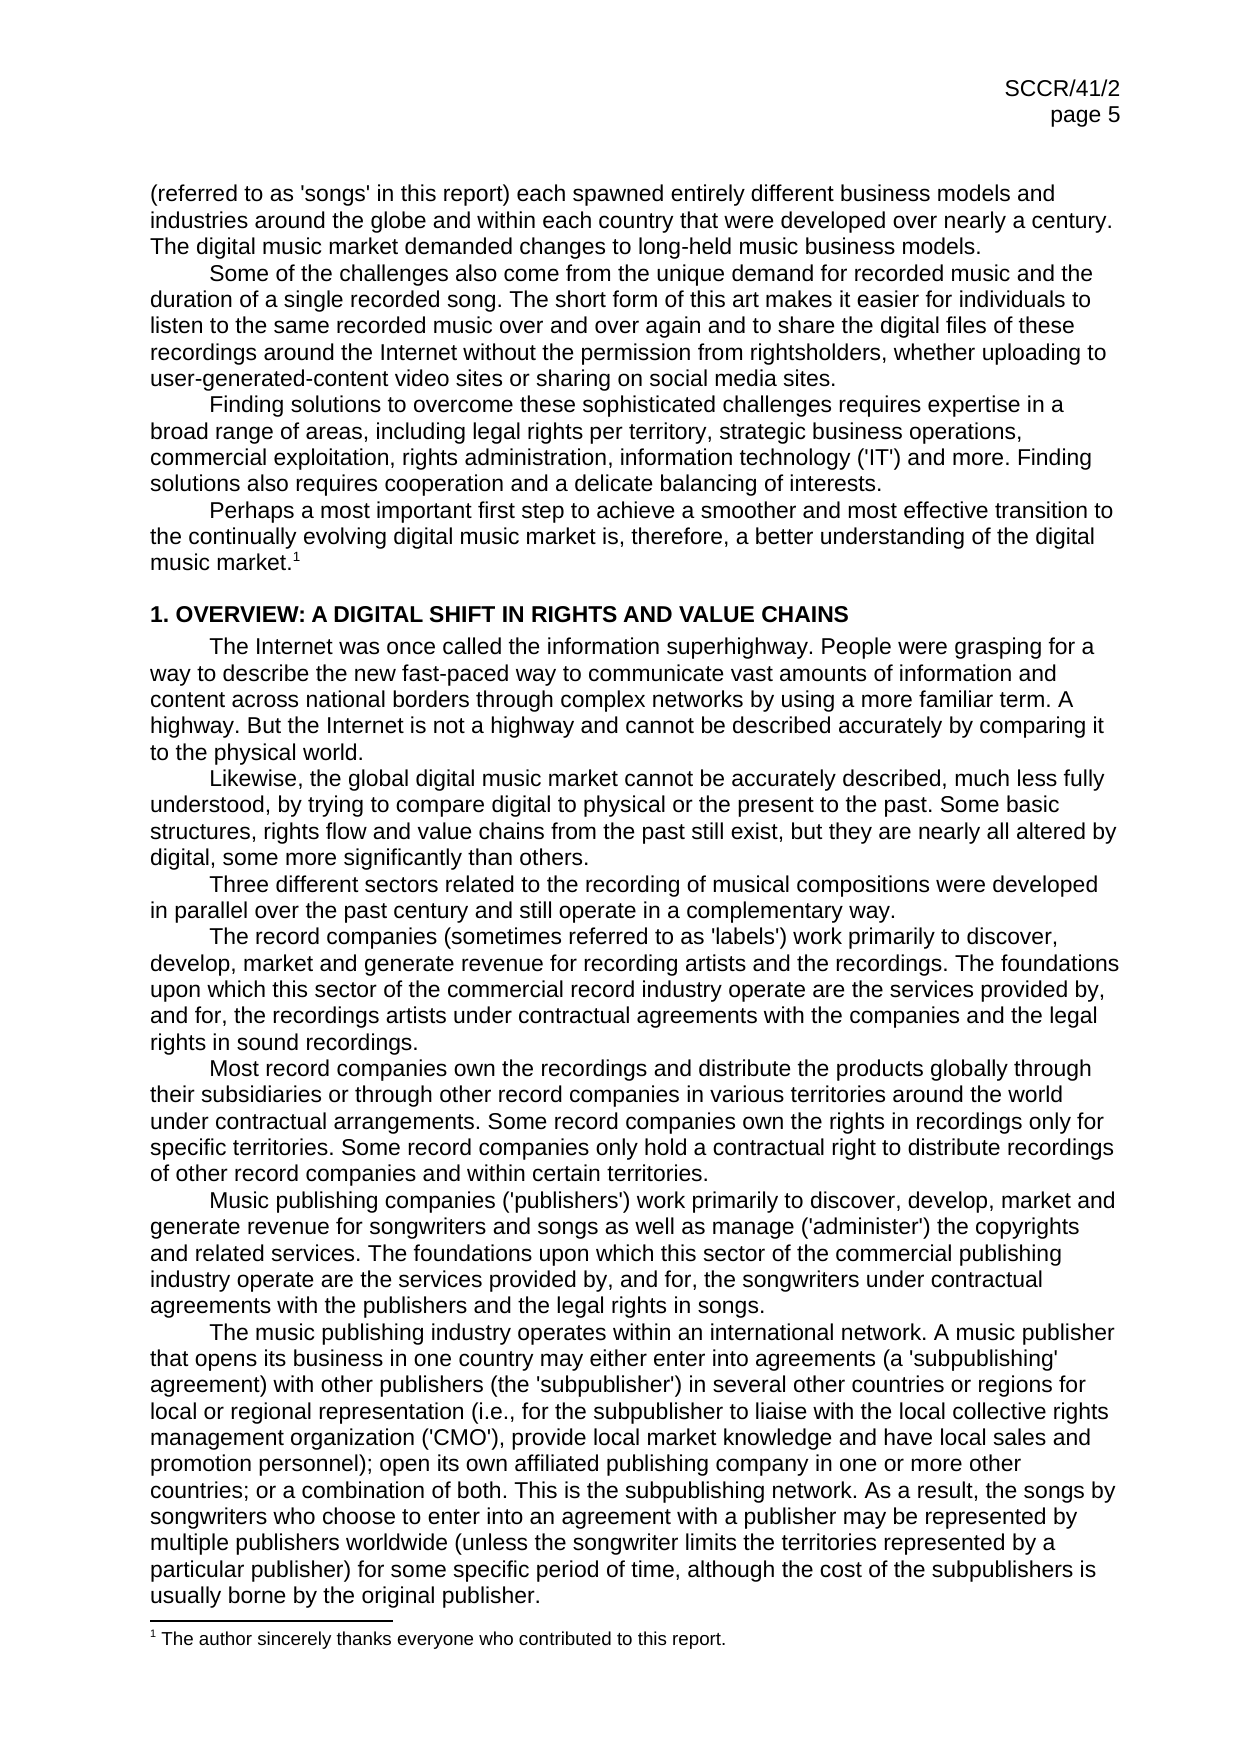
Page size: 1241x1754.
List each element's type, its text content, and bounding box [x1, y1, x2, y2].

text Finding solutions to overcome these sophisticated challenges requires expertise in a broad range of areas, including legal rights per territory, strategic business operations, commercial exploitation, rights administration, information technology ('IT') and more. Finding solutions also requires cooperation and a delicate balancing of interests. [150, 391, 1120, 497]
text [150, 180, 1120, 259]
text Some of the challenges also come from the unique demand for recorded music and the duration of a single recorded song. The short form of this art makes it easier for individuals to listen to the same recorded music over and over again and to share the digital files of these recordings around the Internet without the permission from rightsholders, whether uploading to user-generated-content video sites or sharing on social media sites. [150, 259, 1120, 391]
text Three different sectors related to the recording of musical compositions were developed in parallel over the past century and still operate in a complementary way. [150, 871, 1120, 923]
text The music publishing industry operates within an international network. A music publisher that opens its business in one country may either enter into agreements (a 'subpublishing' agreement) with other publishers (the 'subpublisher') in several other countries or regions for local or regional representation (i.e., for the subpublisher to liaise with the local collective rights management organization ('CMO'), provide local market knowledge and have local sales and promotion personnel); open its own affiliated publishing company in one or more other countries; or a combination of both. This is the subpublishing network. As a result, the songs by songwriters who choose to enter into an agreement with a publisher may be represented by multiple publishers worldwide (unless the songwriter limits the territories represented by a particular publisher) for some specific period of time, although the cost of the subpublishers is usually borne by the original publisher. [150, 1318, 1120, 1608]
text Perhaps a most important first step to achieve a smoother and most effective transition to the continually evolving digital music market is, therefore, a better understanding of the digital music market. [150, 497, 1120, 576]
text The Internet was once called the information superhighway. People were grasping for a way to describe the new fast-paced way to communicate vast amounts of information and content across national borders through complex networks by using a more familiar term. A highway. But the Internet is not a highway and cannot be described accurately by comparing it to the physical world. [150, 633, 1120, 765]
subtitle 1. OVERVIEW: A DIGITAL SHIFT IN RIGHTS AND VALUE CHAINS [150, 601, 1120, 627]
text Music publishing companies ('publishers') work primarily to discover, develop, market and generate revenue for songwriters and songs as well as manage ('administer') the copyrights and related services. The foundations upon which this sector of the commercial publishing industry operate are the services provided by, and for, the songwriters under contractual agreements with the publishers and the legal rights in songs. [150, 1187, 1120, 1318]
text Most record companies own the recordings and distribute the products globally through their subsidiaries or through other record companies in various territories around the world under contractual arrangements. Some record companies own the rights in recordings only for specific territories. Some record companies only hold a contractual right to distribute recordings of other record companies and within certain territories. [150, 1055, 1120, 1187]
text Likewise, the global digital music market cannot be accurately described, much less fully understood, by trying to compare digital to physical or the present to the past. Some basic structures, rights flow and value chains from the past still exist, but they are nearly all altered by digital, some more significantly than others. [150, 765, 1120, 871]
text The record companies (sometimes referred to as 'labels') work primarily to discover, develop, market and generate revenue for recording artists and the recordings. The foundations upon which this sector of the commercial record industry operate are the services provided by, and for, the recordings artists under contractual agreements with the companies and the legal rights in sound recordings. [150, 923, 1120, 1055]
